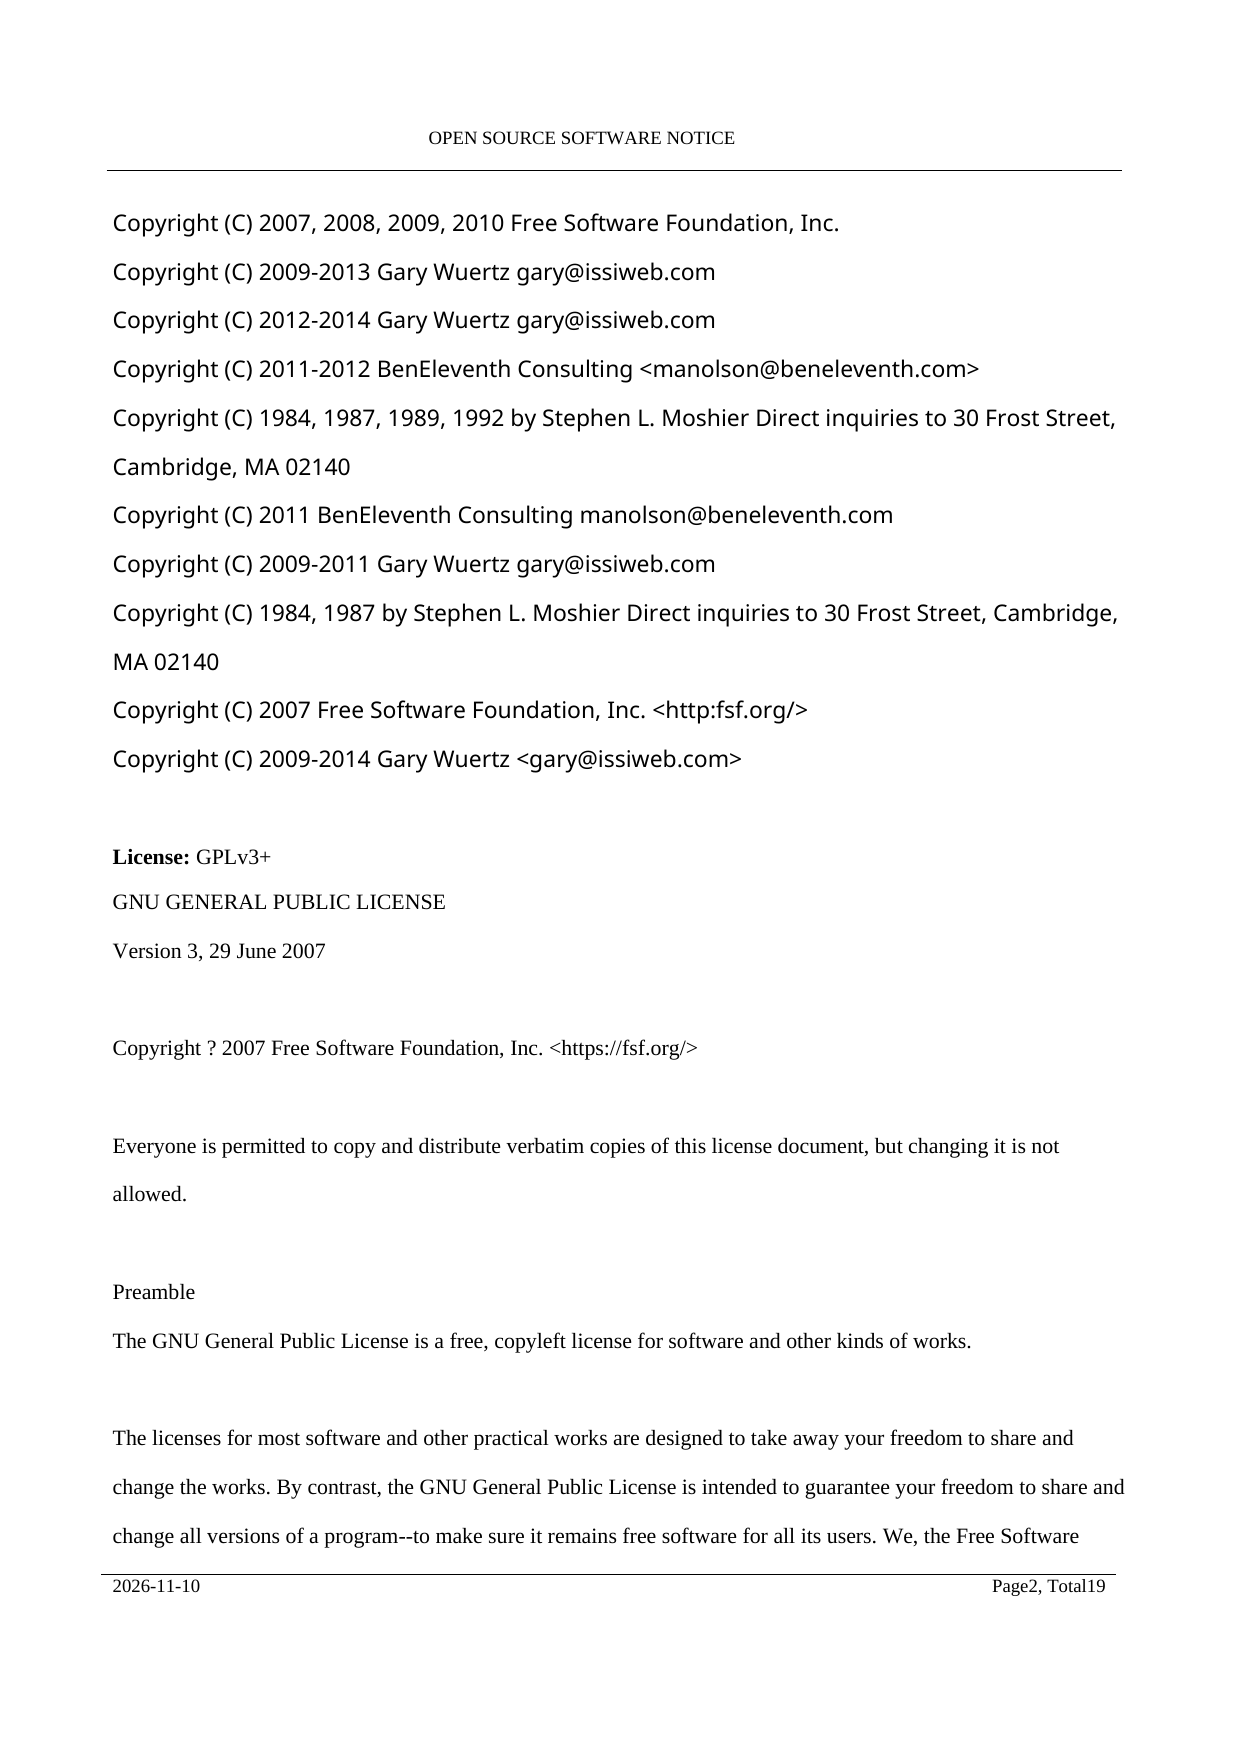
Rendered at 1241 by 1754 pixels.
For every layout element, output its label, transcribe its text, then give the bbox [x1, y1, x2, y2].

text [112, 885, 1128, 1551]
text License: GPLv3+ [112, 840, 1128, 873]
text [112, 206, 1128, 824]
